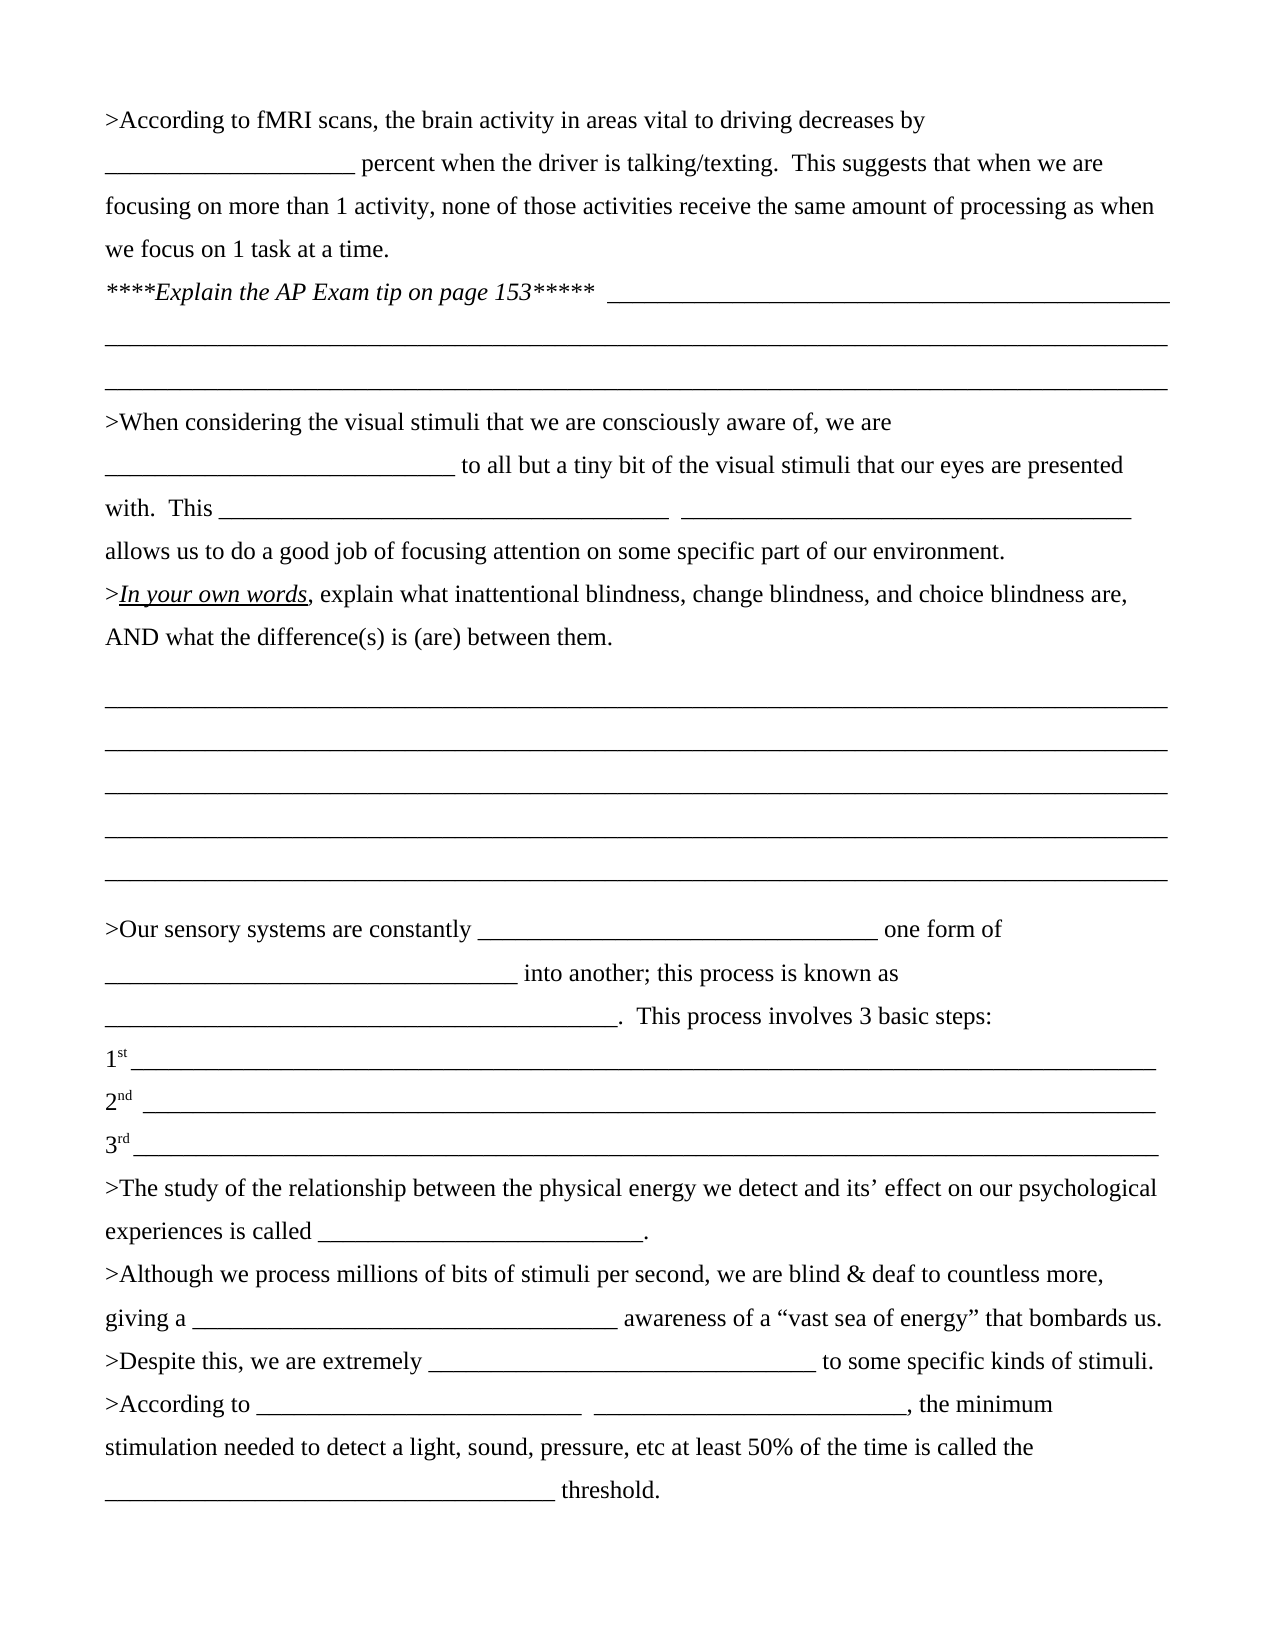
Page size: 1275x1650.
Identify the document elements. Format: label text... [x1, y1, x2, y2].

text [105, 914, 1170, 1504]
text _________________________________________________________________________________________________________________________________________________________________________________________________________________________________________________________________________________________________________________________________________________________________________________________________________________________________________ [105, 682, 1170, 883]
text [105, 105, 1170, 651]
